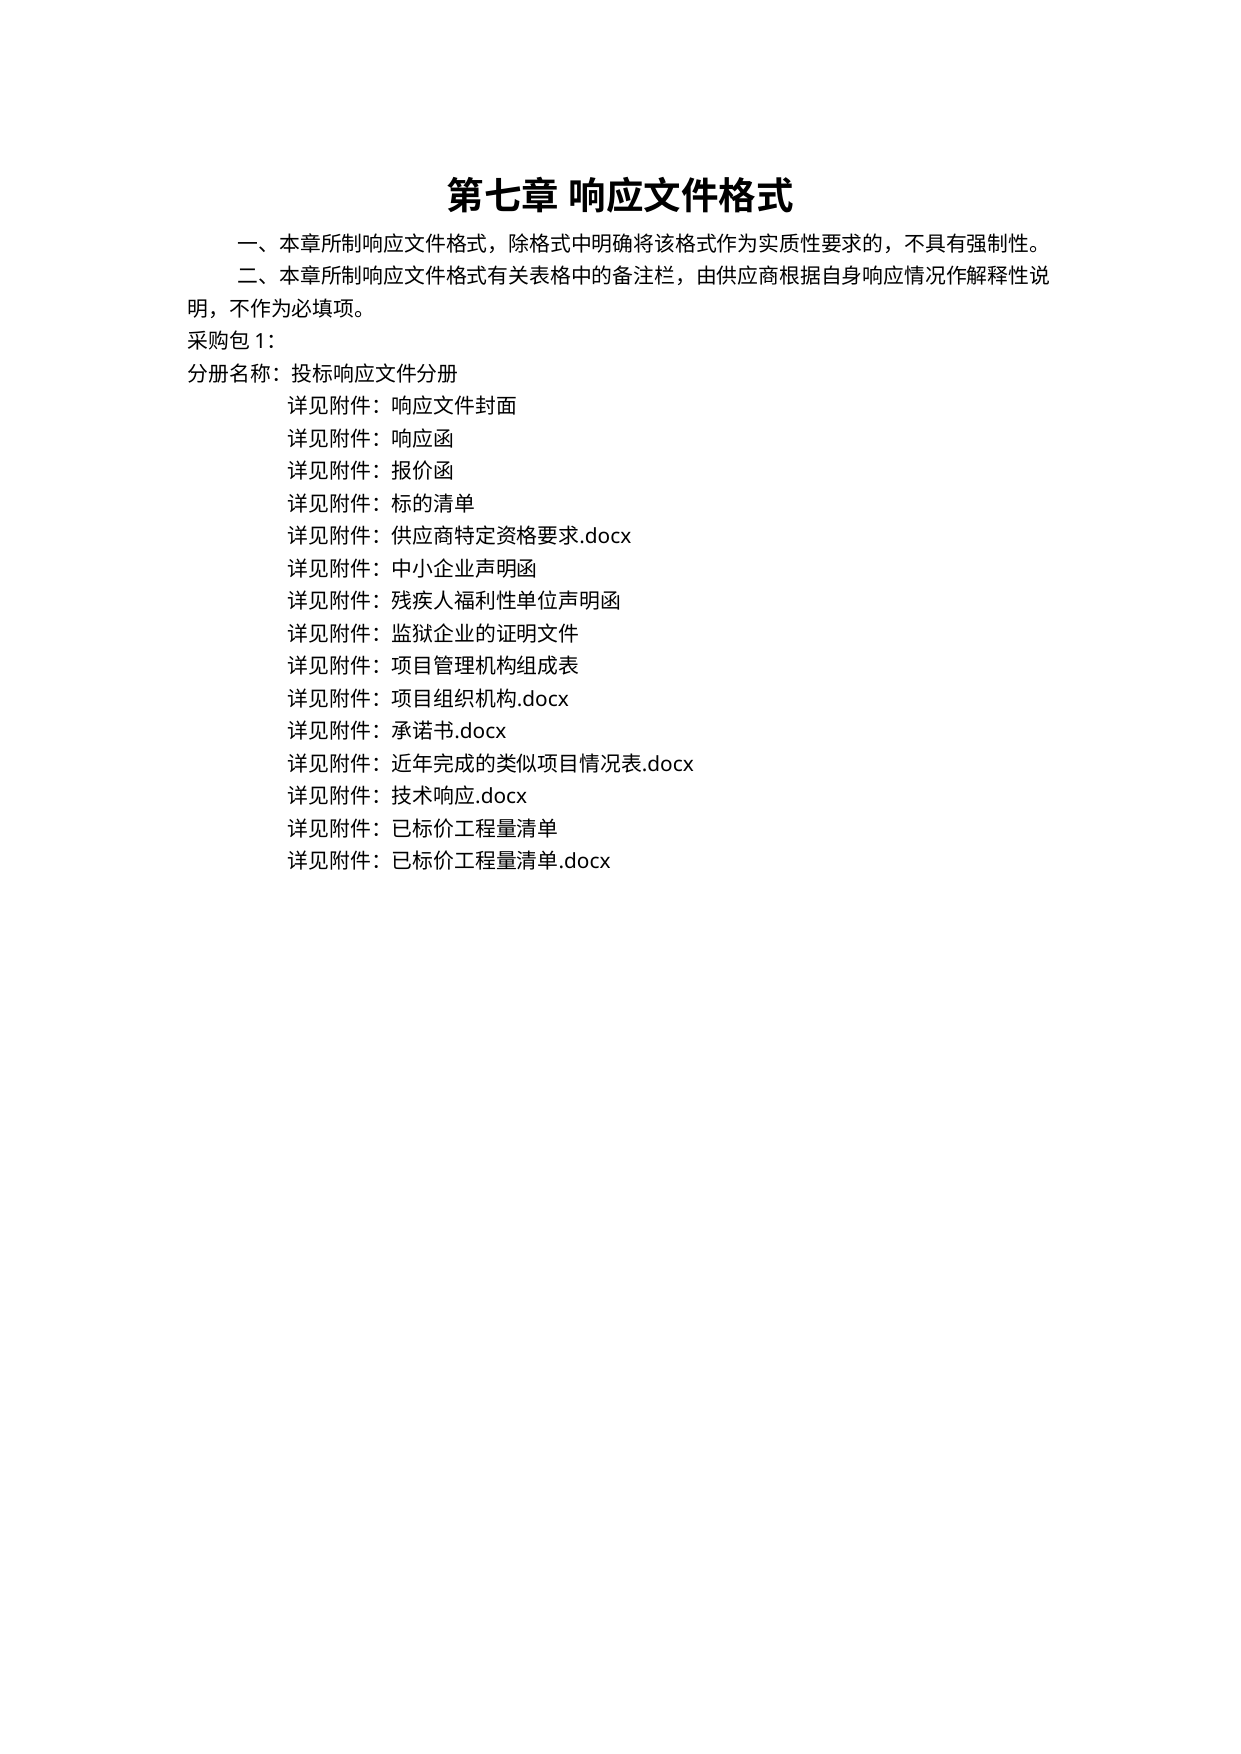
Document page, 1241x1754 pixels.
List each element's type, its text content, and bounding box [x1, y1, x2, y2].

text 详见附件：近年完成的类似项目情况表.docx [187, 747, 1053, 779]
text 详见附件：已标价工程量清单 [187, 812, 1053, 844]
text 详见附件：承诺书.docx [187, 714, 1053, 747]
text 详见附件：响应函 [187, 422, 1053, 454]
text 详见附件：报价函 [187, 454, 1053, 487]
text 一、本章所制响应文件格式，除格式中明确将该格式作为实质性要求的，不具有强制性。 [187, 227, 1053, 259]
text 详见附件：响应文件封面 [187, 389, 1053, 422]
text 详见附件：技术响应.docx [187, 779, 1053, 812]
text 详见附件：项目管理机构组成表 [187, 649, 1053, 682]
text 详见附件：已标价工程量清单.docx [187, 844, 1053, 877]
text 详见附件：中小企业声明函 [187, 552, 1053, 584]
text 采购包1： [187, 324, 1053, 357]
text 详见附件：供应商特定资格要求.docx [187, 519, 1053, 552]
text 详见附件：项目组织机构.docx [187, 682, 1053, 714]
text 详见附件：残疾人福利性单位声明函 [187, 584, 1053, 617]
text 详见附件：标的清单 [187, 487, 1053, 519]
text 二、本章所制响应文件格式有关表格中的备注栏，由供应商根据自身响应情况作解释性说明，不作为必填项。 [187, 259, 1053, 324]
text 第七章 响应文件格式 [187, 162, 1053, 227]
text 详见附件：监狱企业的证明文件 [187, 617, 1053, 649]
text 分册名称：投标响应文件分册 [187, 357, 1053, 389]
